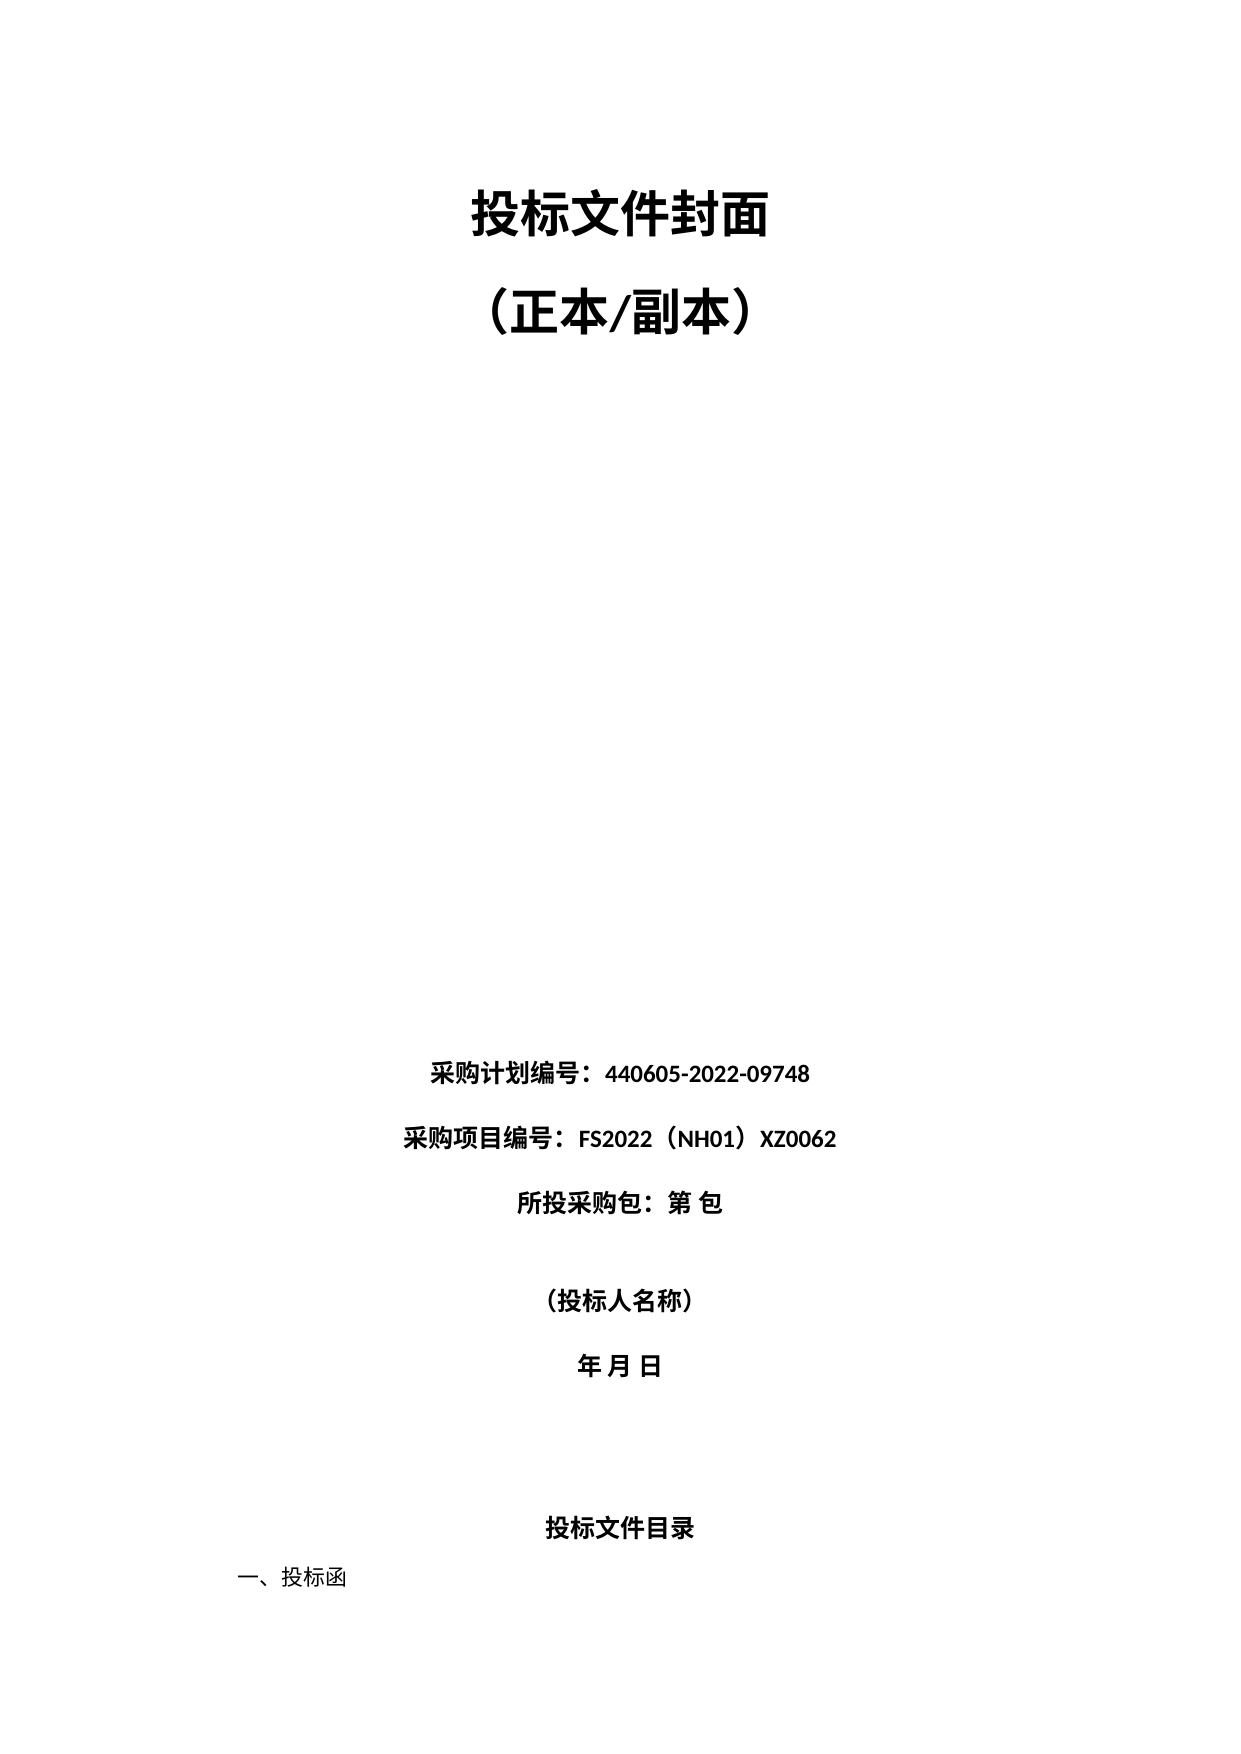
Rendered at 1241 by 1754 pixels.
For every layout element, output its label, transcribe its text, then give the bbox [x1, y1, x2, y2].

text 一、投标函 [187, 1559, 1053, 1592]
text （正本/副本） [187, 259, 1053, 1039]
text （投标人名称） [187, 1267, 1053, 1332]
text 所投采购包：第 包 [187, 1169, 1053, 1234]
text 投标文件目录 [187, 1494, 1053, 1559]
text 年 月 日 [187, 1332, 1053, 1397]
text 采购计划编号：440605-2022-09748 [187, 1039, 1053, 1104]
text 采购项目编号：FS2022（NH01）XZ0062 [187, 1104, 1053, 1169]
text 投标文件封面 [187, 162, 1053, 259]
